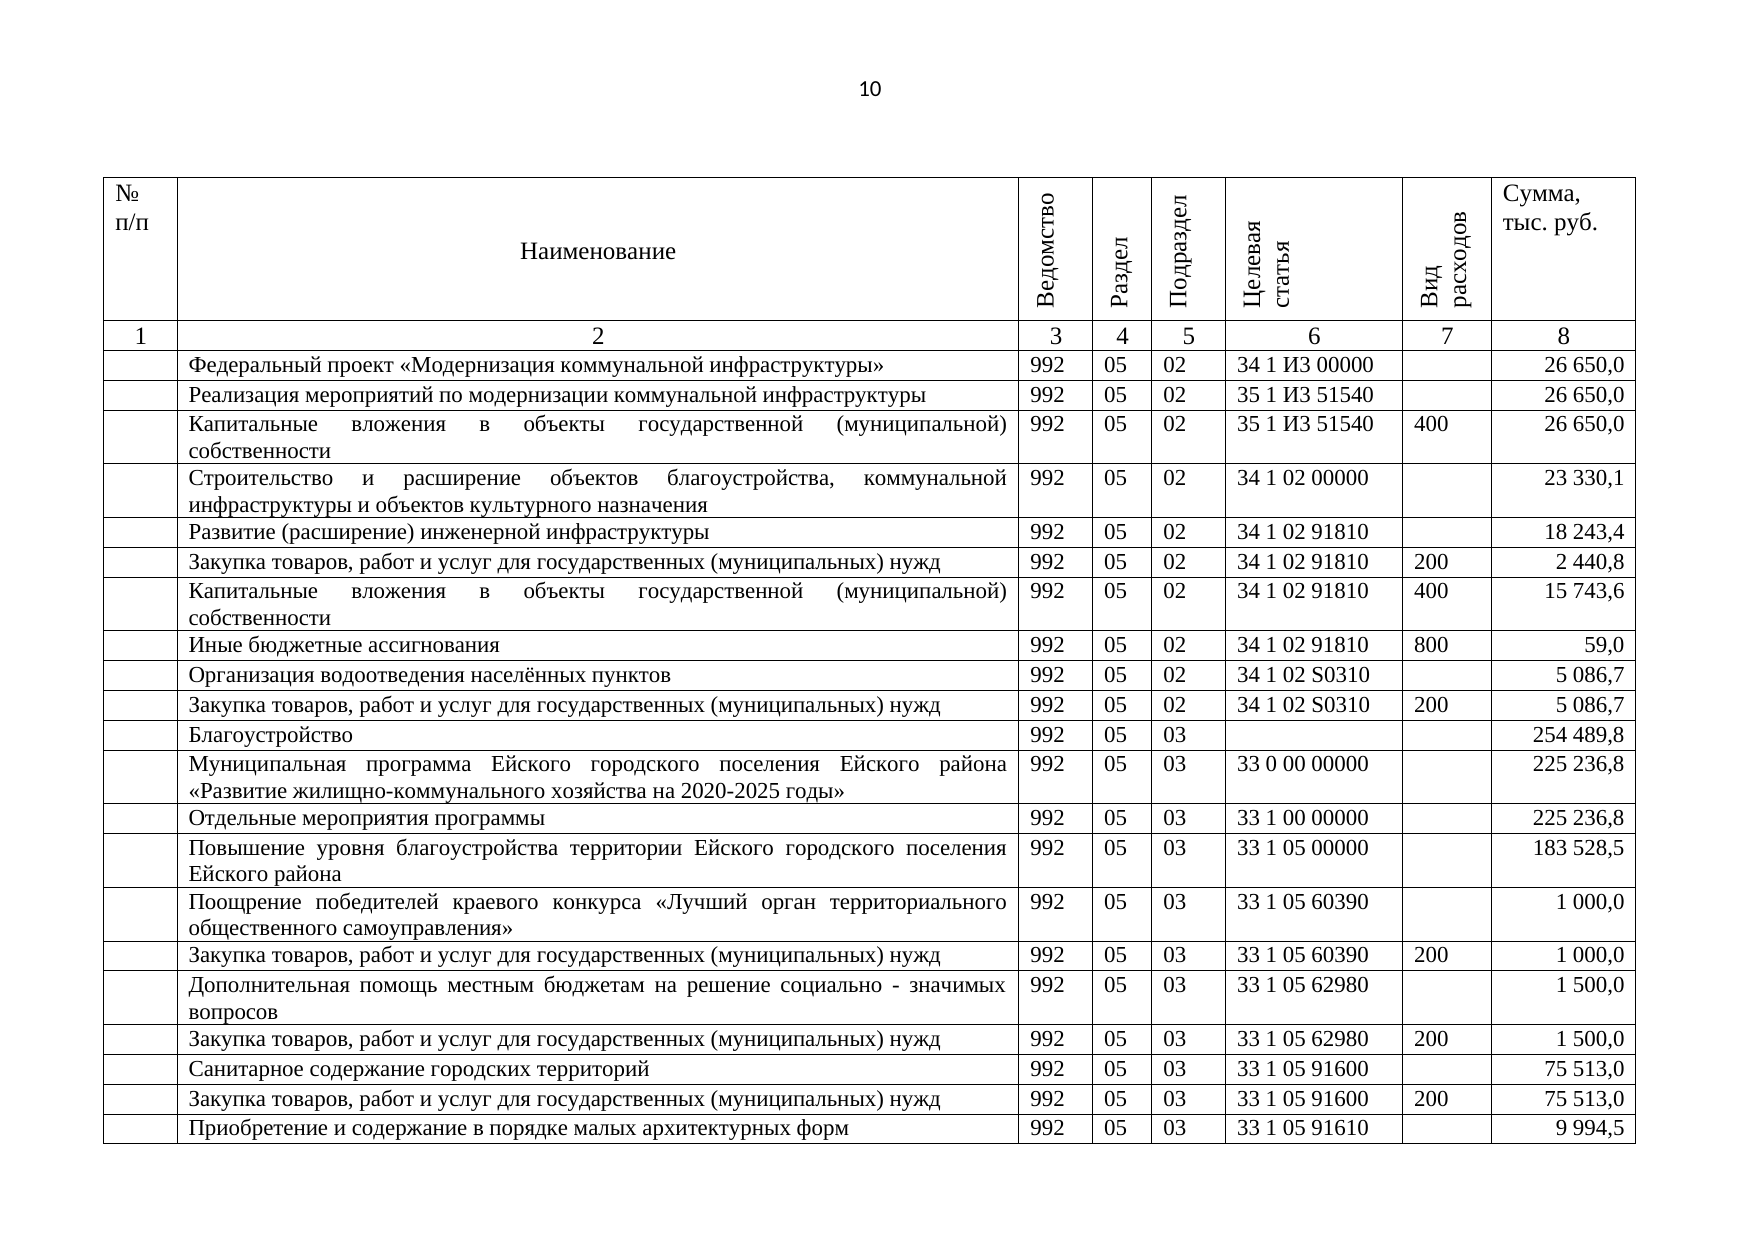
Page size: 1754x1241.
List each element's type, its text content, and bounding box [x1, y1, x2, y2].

table_cell [1403, 751, 1491, 803]
table_cell Дополнительная помощь местным бюджетам на решение социально - значимых вопросов [178, 971, 1018, 1024]
table_cell 8 [1492, 321, 1635, 350]
table_cell 7 [1403, 321, 1491, 350]
table_cell 15 743,6 [1492, 578, 1635, 630]
table_cell [104, 631, 177, 660]
table_cell 992 [1019, 548, 1092, 577]
table_cell 34 1 02 91810 [1226, 548, 1402, 577]
table_cell 23 330,1 [1492, 464, 1635, 517]
table_cell [1403, 661, 1491, 690]
table_cell 9 994,5 [1492, 1115, 1635, 1143]
table_cell 26 650,0 [1492, 411, 1635, 463]
table_cell 05 [1093, 631, 1151, 660]
table_cell [104, 1115, 177, 1143]
table_cell 992 [1019, 751, 1092, 803]
table_cell 05 [1093, 691, 1151, 720]
table_cell 800 [1403, 631, 1491, 660]
table_cell 6 [1226, 321, 1402, 350]
table_cell 200 [1403, 1025, 1491, 1054]
table_cell [104, 804, 177, 833]
table_cell Отдельные мероприятия программы [178, 804, 1018, 833]
table_cell [1403, 971, 1491, 1024]
table_cell Закупка товаров, работ и услуг для государственных (муниципальных) нужд [178, 691, 1018, 720]
table_cell 5 086,7 [1492, 661, 1635, 690]
table_cell [1403, 834, 1491, 887]
table_cell 02 [1152, 548, 1225, 577]
table_cell 34 1 02 00000 [1226, 464, 1402, 517]
table_cell 33 1 05 60390 [1226, 888, 1402, 941]
table_cell 03 [1152, 888, 1225, 941]
table_cell 1 000,0 [1492, 888, 1635, 941]
table_cell 992 [1019, 1025, 1092, 1054]
table_cell [104, 548, 177, 577]
table_cell 400 [1403, 411, 1491, 463]
table_cell 33 1 05 91600 [1226, 1085, 1402, 1113]
table_cell 03 [1152, 834, 1225, 887]
table_cell 75 513,0 [1492, 1055, 1635, 1084]
table_cell [104, 834, 177, 887]
table_cell 992 [1019, 578, 1092, 630]
table_cell 992 [1019, 411, 1092, 463]
table_header Целевая статья [1226, 178, 1402, 320]
table_cell 992 [1019, 834, 1092, 887]
table_cell [104, 1025, 177, 1054]
table_cell 05 [1093, 834, 1151, 887]
table_cell 03 [1152, 942, 1225, 970]
table_cell Приобретение и содержание в порядке малых архитектурных форм [178, 1115, 1018, 1143]
table_cell 59,0 [1492, 631, 1635, 660]
table_cell 992 [1019, 631, 1092, 660]
table_cell 03 [1152, 751, 1225, 803]
table_cell 3 [1019, 321, 1092, 350]
table_cell 02 [1152, 661, 1225, 690]
table_cell 26 650,0 [1492, 351, 1635, 380]
table_cell 05 [1093, 351, 1151, 380]
table_cell 992 [1019, 691, 1092, 720]
table_cell [1403, 351, 1491, 380]
table_cell 183 528,5 [1492, 834, 1635, 887]
table_cell 5 086,7 [1492, 691, 1635, 720]
table_cell 02 [1152, 351, 1225, 380]
table_cell 03 [1152, 1085, 1225, 1113]
table_cell 33 0 00 00000 [1226, 751, 1402, 803]
table_header Вид расходов [1403, 178, 1491, 320]
table_cell 34 1 02 S0310 [1226, 661, 1402, 690]
table_cell [104, 971, 177, 1024]
table_cell 03 [1152, 971, 1225, 1024]
table_cell 225 236,8 [1492, 751, 1635, 803]
table_cell 05 [1093, 1055, 1151, 1084]
table_cell Капитальные вложения в объекты государственной (муниципальной) собственности [178, 411, 1018, 463]
table_cell 35 1 И3 51540 [1226, 381, 1402, 409]
table_cell [104, 1055, 177, 1084]
table_header Раздел [1093, 178, 1151, 320]
table_cell 33 1 05 60390 [1226, 942, 1402, 970]
table_cell 05 [1093, 804, 1151, 833]
table_cell Закупка товаров, работ и услуг для государственных (муниципальных) нужд [178, 1025, 1018, 1054]
table_header Сумма, тыс. руб. [1492, 178, 1635, 320]
table_cell 34 1 И3 00000 [1226, 351, 1402, 380]
table_cell 05 [1093, 411, 1151, 463]
table_cell 05 [1093, 548, 1151, 577]
table_cell 33 1 05 62980 [1226, 1025, 1402, 1054]
table_cell [104, 381, 177, 409]
table_header Ведомство [1019, 178, 1092, 320]
table_header Наименование [178, 178, 1018, 320]
table_cell 02 [1152, 381, 1225, 409]
table_cell [104, 751, 177, 803]
table_cell [1403, 381, 1491, 409]
table_cell Закупка товаров, работ и услуг для государственных (муниципальных) нужд [178, 942, 1018, 970]
table_cell 4 [1093, 321, 1151, 350]
table_cell 200 [1403, 1085, 1491, 1113]
table_cell Федеральный проект «Модернизация коммунальной инфраструктуры» [178, 351, 1018, 380]
table_cell 1 [104, 321, 177, 350]
table_cell 992 [1019, 351, 1092, 380]
table_cell 2 440,8 [1492, 548, 1635, 577]
table_cell 05 [1093, 381, 1151, 409]
table_cell [104, 942, 177, 970]
table_cell 02 [1152, 411, 1225, 463]
table_cell 02 [1152, 518, 1225, 547]
table_cell [104, 351, 177, 380]
table_cell 05 [1093, 942, 1151, 970]
table_cell [104, 464, 177, 517]
table_cell 254 489,8 [1492, 721, 1635, 749]
table_cell Повышение уровня благоустройства территории Ейского городского поселения Ейского района [178, 834, 1018, 887]
table_cell 1 500,0 [1492, 1025, 1635, 1054]
table_cell 03 [1152, 1025, 1225, 1054]
table_cell 05 [1093, 751, 1151, 803]
table_cell 992 [1019, 1085, 1092, 1113]
table_cell 02 [1152, 631, 1225, 660]
table_cell [1403, 464, 1491, 517]
table_cell 05 [1093, 1025, 1151, 1054]
table_cell 5 [1152, 321, 1225, 350]
table_cell [104, 661, 177, 690]
table_cell [104, 411, 177, 463]
table_cell 992 [1019, 1055, 1092, 1084]
table_cell 02 [1152, 691, 1225, 720]
table_cell 34 1 02 91810 [1226, 631, 1402, 660]
table_cell Развитие (расширение) инженерной инфраструктуры [178, 518, 1018, 547]
table_cell 33 1 05 91600 [1226, 1055, 1402, 1084]
table_cell 1 500,0 [1492, 971, 1635, 1024]
table_cell 992 [1019, 1115, 1092, 1143]
table_cell 200 [1403, 548, 1491, 577]
table_cell 02 [1152, 578, 1225, 630]
table_cell 34 1 02 91810 [1226, 518, 1402, 547]
table_cell [104, 691, 177, 720]
table_header № п/п [104, 178, 177, 320]
table_cell Поощрение победителей краевого конкурса «Лучший орган территориального общественного самоуправления» [178, 888, 1018, 941]
table_cell 05 [1093, 1115, 1151, 1143]
table_cell [104, 721, 177, 749]
table_cell 400 [1403, 578, 1491, 630]
table_cell 05 [1093, 1085, 1151, 1113]
table_cell Благоустройство [178, 721, 1018, 749]
table_cell 1 000,0 [1492, 942, 1635, 970]
table_cell Организация водоотведения населённых пунктов [178, 661, 1018, 690]
table_cell 992 [1019, 888, 1092, 941]
table_cell 05 [1093, 578, 1151, 630]
table_cell Реализация мероприятий по модернизации коммунальной инфраструктуры [178, 381, 1018, 409]
table_cell [104, 888, 177, 941]
table_cell 05 [1093, 721, 1151, 749]
table_cell 02 [1152, 464, 1225, 517]
table_cell [1403, 721, 1491, 749]
table_cell Иные бюджетные ассигнования [178, 631, 1018, 660]
table_cell Муниципальная программа Ейского городского поселения Ейского района «Развитие жилищно-коммунального хозяйства на 2020-2025 годы» [178, 751, 1018, 803]
table_cell 200 [1403, 942, 1491, 970]
table_cell 992 [1019, 721, 1092, 749]
table_cell 03 [1152, 721, 1225, 749]
table_cell 33 1 05 91610 [1226, 1115, 1402, 1143]
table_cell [178, 1085, 1018, 1113]
table_cell [1403, 1115, 1491, 1143]
table_cell 992 [1019, 661, 1092, 690]
table_cell 03 [1152, 1055, 1225, 1084]
table_cell [104, 518, 177, 547]
table_cell 34 1 02 S0310 [1226, 691, 1402, 720]
table_cell 03 [1152, 804, 1225, 833]
table_cell 03 [1152, 1115, 1225, 1143]
table_cell 200 [1403, 691, 1491, 720]
table_header Подраздел [1152, 178, 1225, 320]
table_cell 33 1 05 00000 [1226, 834, 1402, 887]
table_cell 992 [1019, 381, 1092, 409]
table_cell 05 [1093, 518, 1151, 547]
table_cell 2 [178, 321, 1018, 350]
table_cell 33 1 05 62980 [1226, 971, 1402, 1024]
table_cell 33 1 00 00000 [1226, 804, 1402, 833]
table_cell 05 [1093, 971, 1151, 1024]
table_cell 75 513,0 [1492, 1085, 1635, 1113]
table_cell 35 1 И3 51540 [1226, 411, 1402, 463]
table_cell 992 [1019, 971, 1092, 1024]
table_cell 992 [1019, 464, 1092, 517]
table_cell Санитарное содержание городских территорий [178, 1055, 1018, 1084]
table_cell [1226, 721, 1402, 749]
table_cell 05 [1093, 888, 1151, 941]
table_cell Строительство и расширение объектов благоустройства, коммунальной инфраструктуры и объектов культурного назначения [178, 464, 1018, 517]
table_cell [1403, 888, 1491, 941]
table_cell 34 1 02 91810 [1226, 578, 1402, 630]
table_cell [1403, 804, 1491, 833]
table_cell 992 [1019, 942, 1092, 970]
table_cell 992 [1019, 804, 1092, 833]
table_cell [1403, 1055, 1491, 1084]
table_cell [104, 578, 177, 630]
table_cell [104, 1085, 177, 1113]
table_cell 26 650,0 [1492, 381, 1635, 409]
table_cell Капитальные вложения в объекты государственной (муниципальной) собственности [178, 578, 1018, 630]
table_cell [1403, 518, 1491, 547]
table_cell 992 [1019, 518, 1092, 547]
table_cell 05 [1093, 464, 1151, 517]
table_cell 18 243,4 [1492, 518, 1635, 547]
table_cell 225 236,8 [1492, 804, 1635, 833]
table_cell 05 [1093, 661, 1151, 690]
table_cell Закупка товаров, работ и услуг для государственных (муниципальных) нужд [178, 548, 1018, 577]
